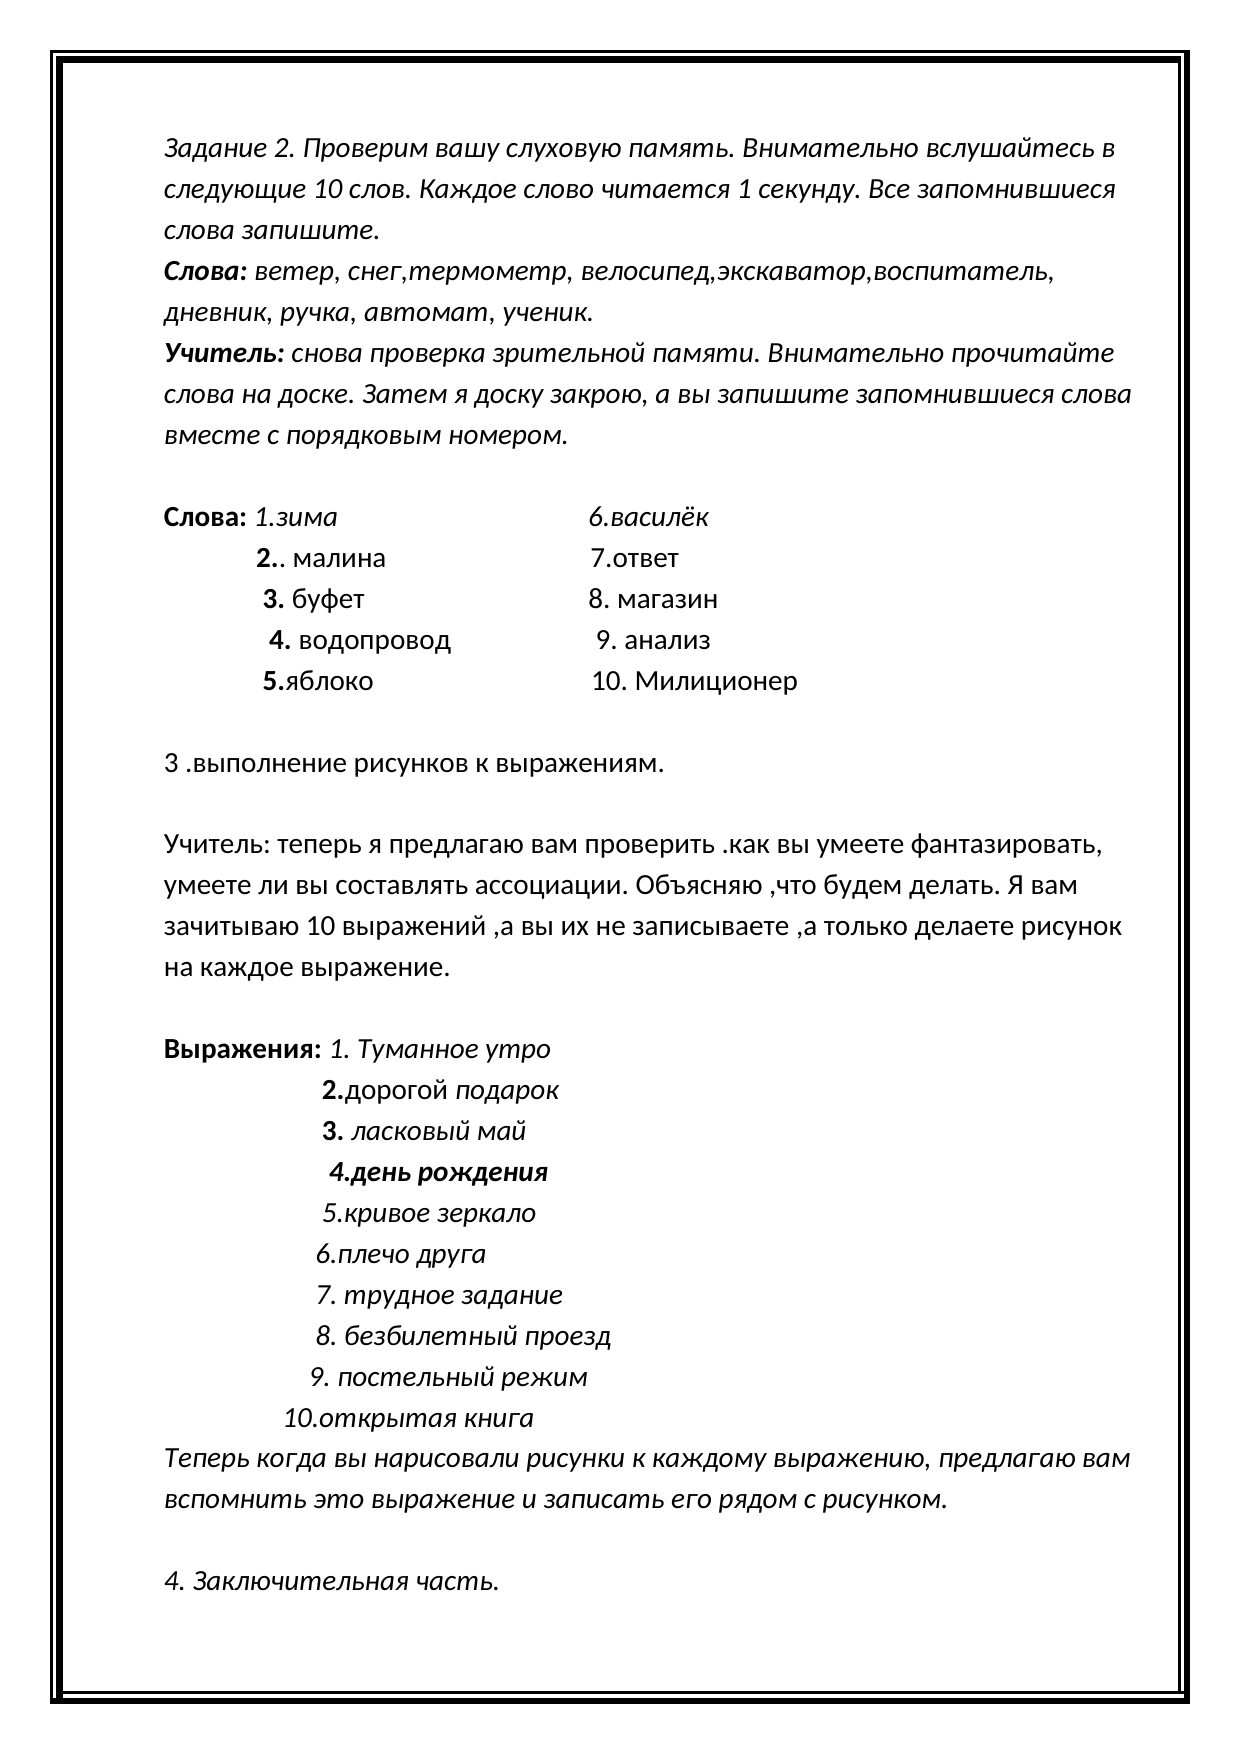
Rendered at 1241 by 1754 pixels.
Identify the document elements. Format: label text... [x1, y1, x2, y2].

list 3. ласковый май [164, 1112, 1152, 1148]
list Учитель: теперь я предлагаю вам проверить .как вы умеете фантазировать, умеете ли вы составлять ассоциации. Объясняю ,что будем делать. Я вам зачитываю 10 выражений ,а вы их не записываете ,а только делаете рисунок на каждое выражение. [164, 826, 1152, 984]
list 9. постельный режим [164, 1358, 1152, 1393]
list Учитель: снова проверка зрительной памяти. Внимательно прочитайте слова на доске. Затем я доску закрою, а вы запишите запомнившиеся слова вместе с порядковым номером. [164, 334, 1152, 452]
list Выражения: 1. Туманное утро [164, 1030, 1152, 1066]
list 4. Заключительная часть. [164, 1562, 1152, 1598]
list Слова: ветер, снег,термометр, велосипед,экскаватор,воспитатель, дневник, ручка, автомат, ученик. [164, 252, 1152, 329]
list 7. трудное задание [164, 1276, 1152, 1311]
list 8. безбилетный проезд [164, 1317, 1152, 1352]
list 3 .выполнение рисунков к выражениям. [164, 744, 1152, 779]
list 5.яблоко 10. Милиционер [164, 662, 1152, 697]
list 4.день рождения [164, 1153, 1152, 1189]
list 2.дорогой подарок [164, 1071, 1152, 1107]
list 2.. малина 7.ответ [164, 539, 1152, 574]
list Задание 2. Проверим вашу слуховую память. Внимательно вслушайтесь в следующие 10 слов. Каждое слово читается 1 секунду. Все запомнившиеся слова запишите. [164, 129, 1152, 247]
list Теперь когда вы нарисовали рисунки к каждому выражению, предлагаю вам вспомнить это выражение и записать его рядом с рисунком. [164, 1439, 1152, 1516]
list 5.кривое зеркало [164, 1194, 1152, 1229]
list 4. водопровод 9. анализ [164, 621, 1152, 656]
list 3. буфет 8. магазин [164, 580, 1152, 616]
list Слова: 1.зима 6.василёк [164, 498, 1152, 534]
list 6.плечо друга [164, 1235, 1152, 1271]
list 10.открытая книга [164, 1399, 1152, 1434]
